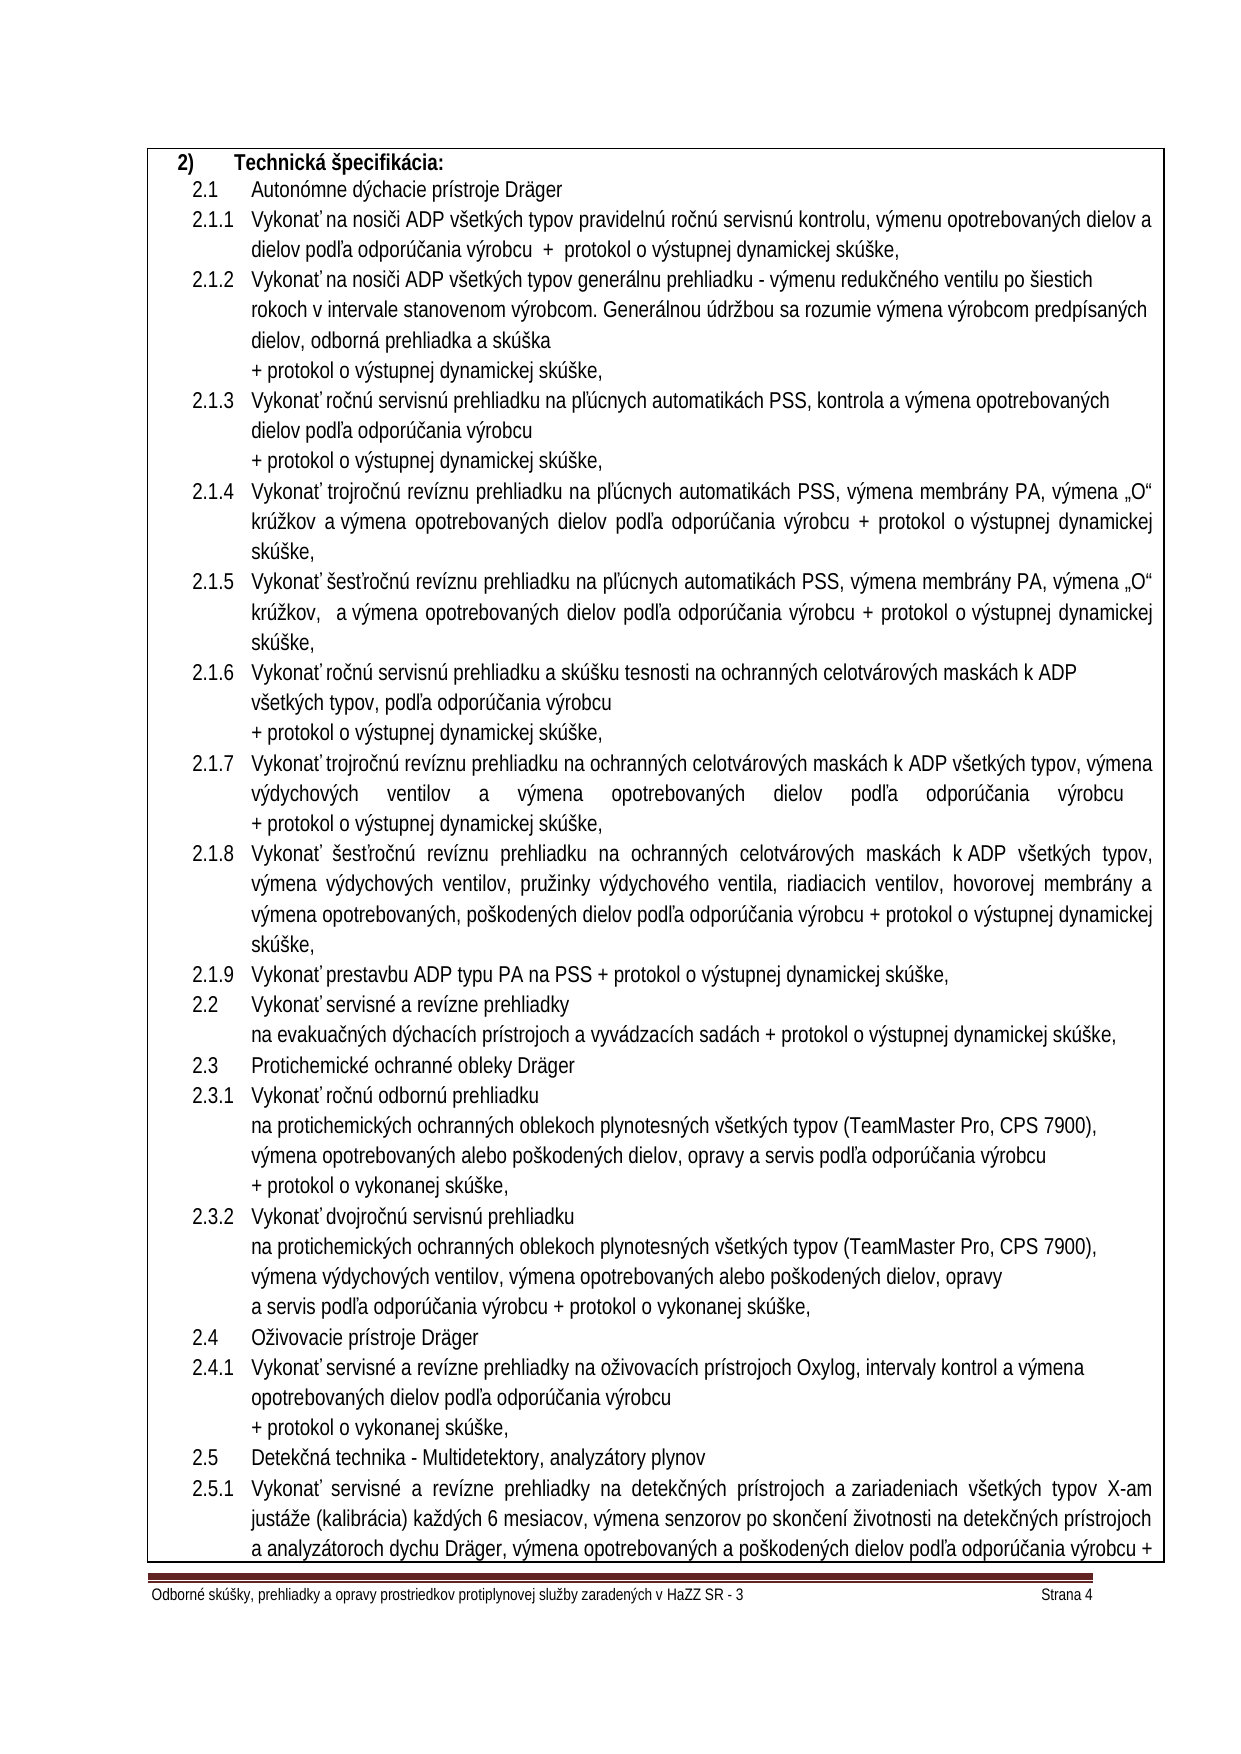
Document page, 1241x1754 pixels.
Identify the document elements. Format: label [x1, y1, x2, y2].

table_cell [148, 149, 1163, 1561]
